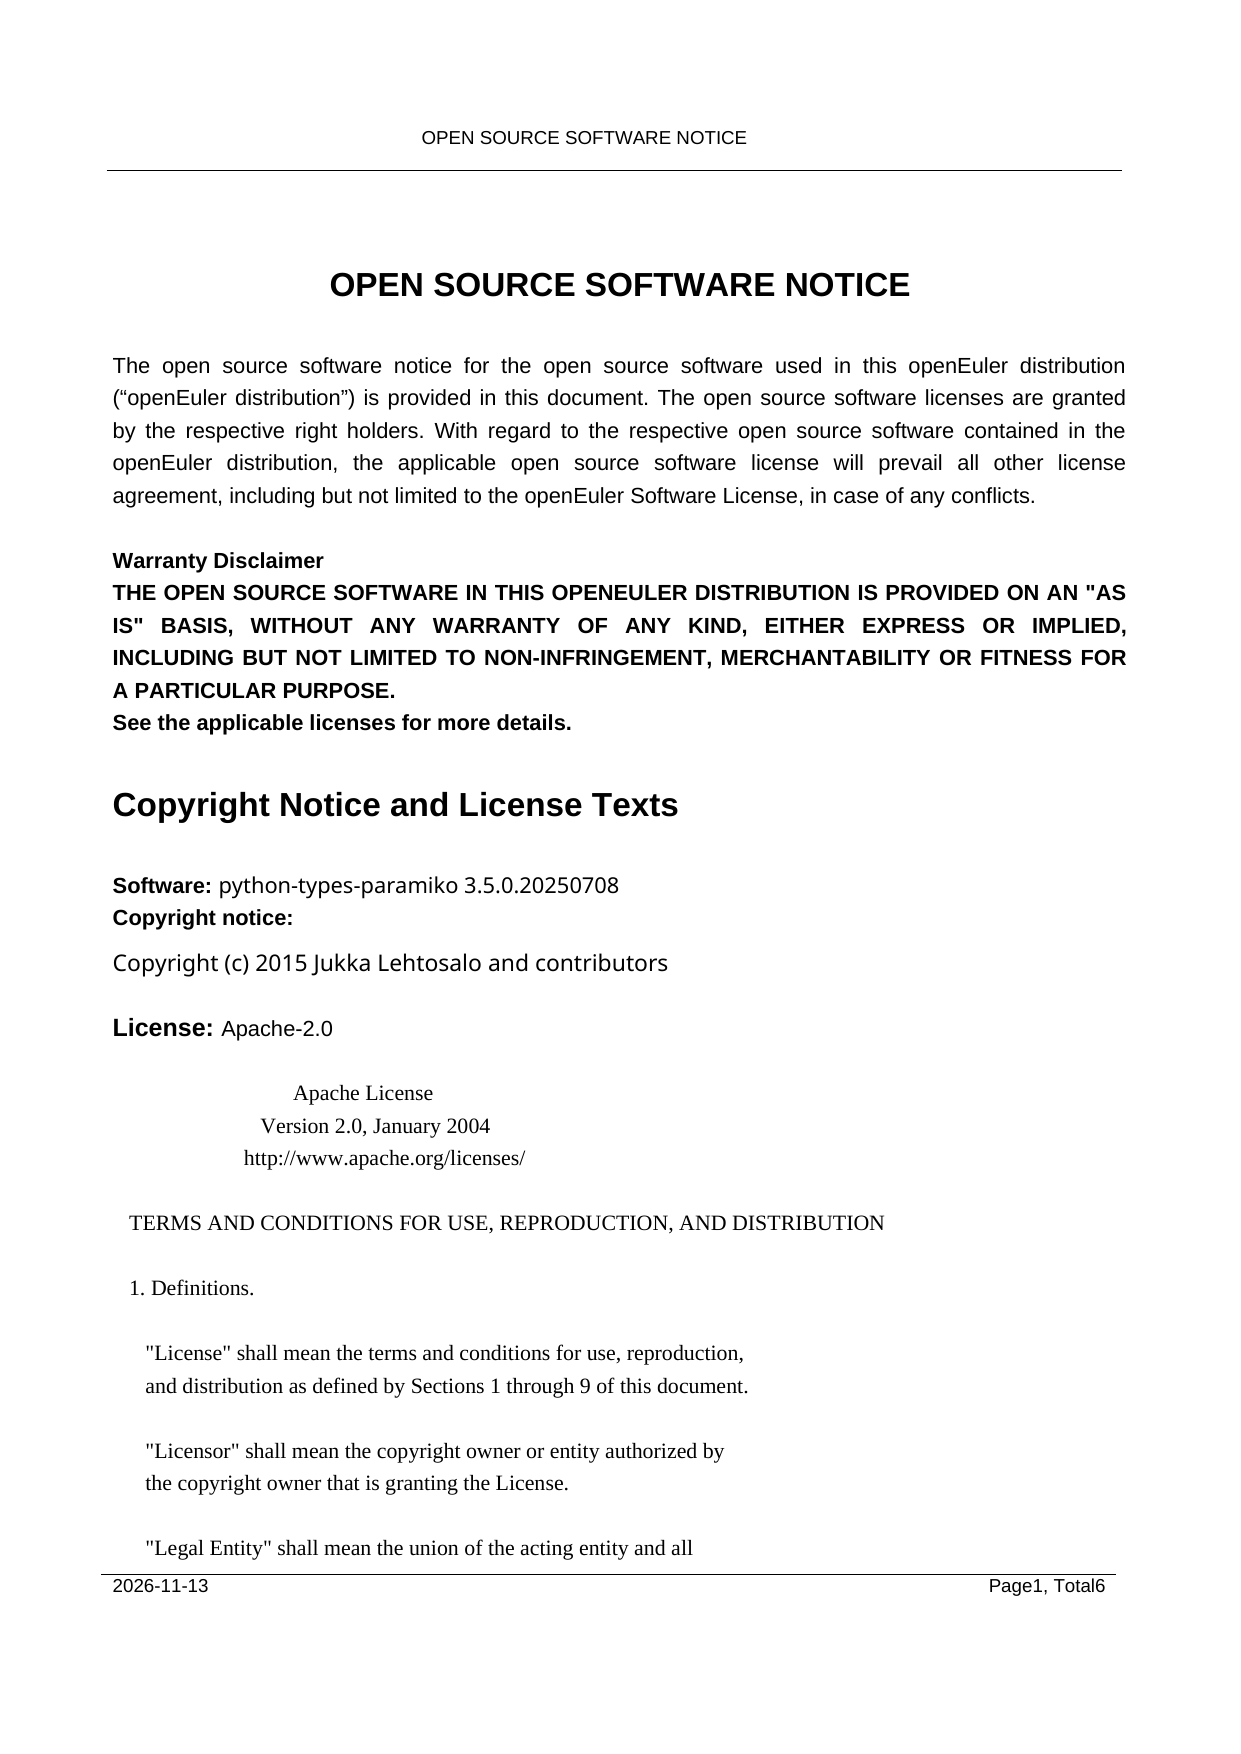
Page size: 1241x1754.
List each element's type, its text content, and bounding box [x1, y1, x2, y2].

title Software: python-types-paramiko 3.5.0.20250708 [112, 869, 1128, 901]
text OPEN SOURCE SOFTWARE NOTICE [112, 251, 1128, 316]
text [112, 1044, 1128, 1564]
text Warranty Disclaimer [112, 544, 1128, 576]
text License: Apache-2.0 [112, 1012, 1128, 1044]
text Copyright Notice and License Texts [112, 771, 1128, 836]
text THE OPEN SOURCE SOFTWARE IN THIS OPENEULER DISTRIBUTION IS PROVIDED ON AN "AS IS" BASIS, WITHOUT ANY WARRANTY OF ANY KIND, EITHER EXPRESS OR IMPLIED, INCLUDING BUT NOT LIMITED TO NON-INFRINGEMENT, MERCHANTABILITY OR FITNESS FOR A PARTICULAR PURPOSE. See the applicable licenses for more details. [112, 576, 1128, 739]
text Copyright notice: [112, 901, 1128, 934]
text The open source software notice for the open source software used in this openEuler distribution (“openEuler distribution”) is provided in this document. The open source software licenses are granted by the respective right holders. With regard to the respective open source software contained in the openEuler distribution, the applicable open source software license will prevail all other license agreement, including but not limited to the openEuler Software License, in case of any conflicts. [112, 349, 1128, 511]
text Copyright (c) 2015 Jukka Lehtosalo and contributors [112, 947, 1128, 1012]
